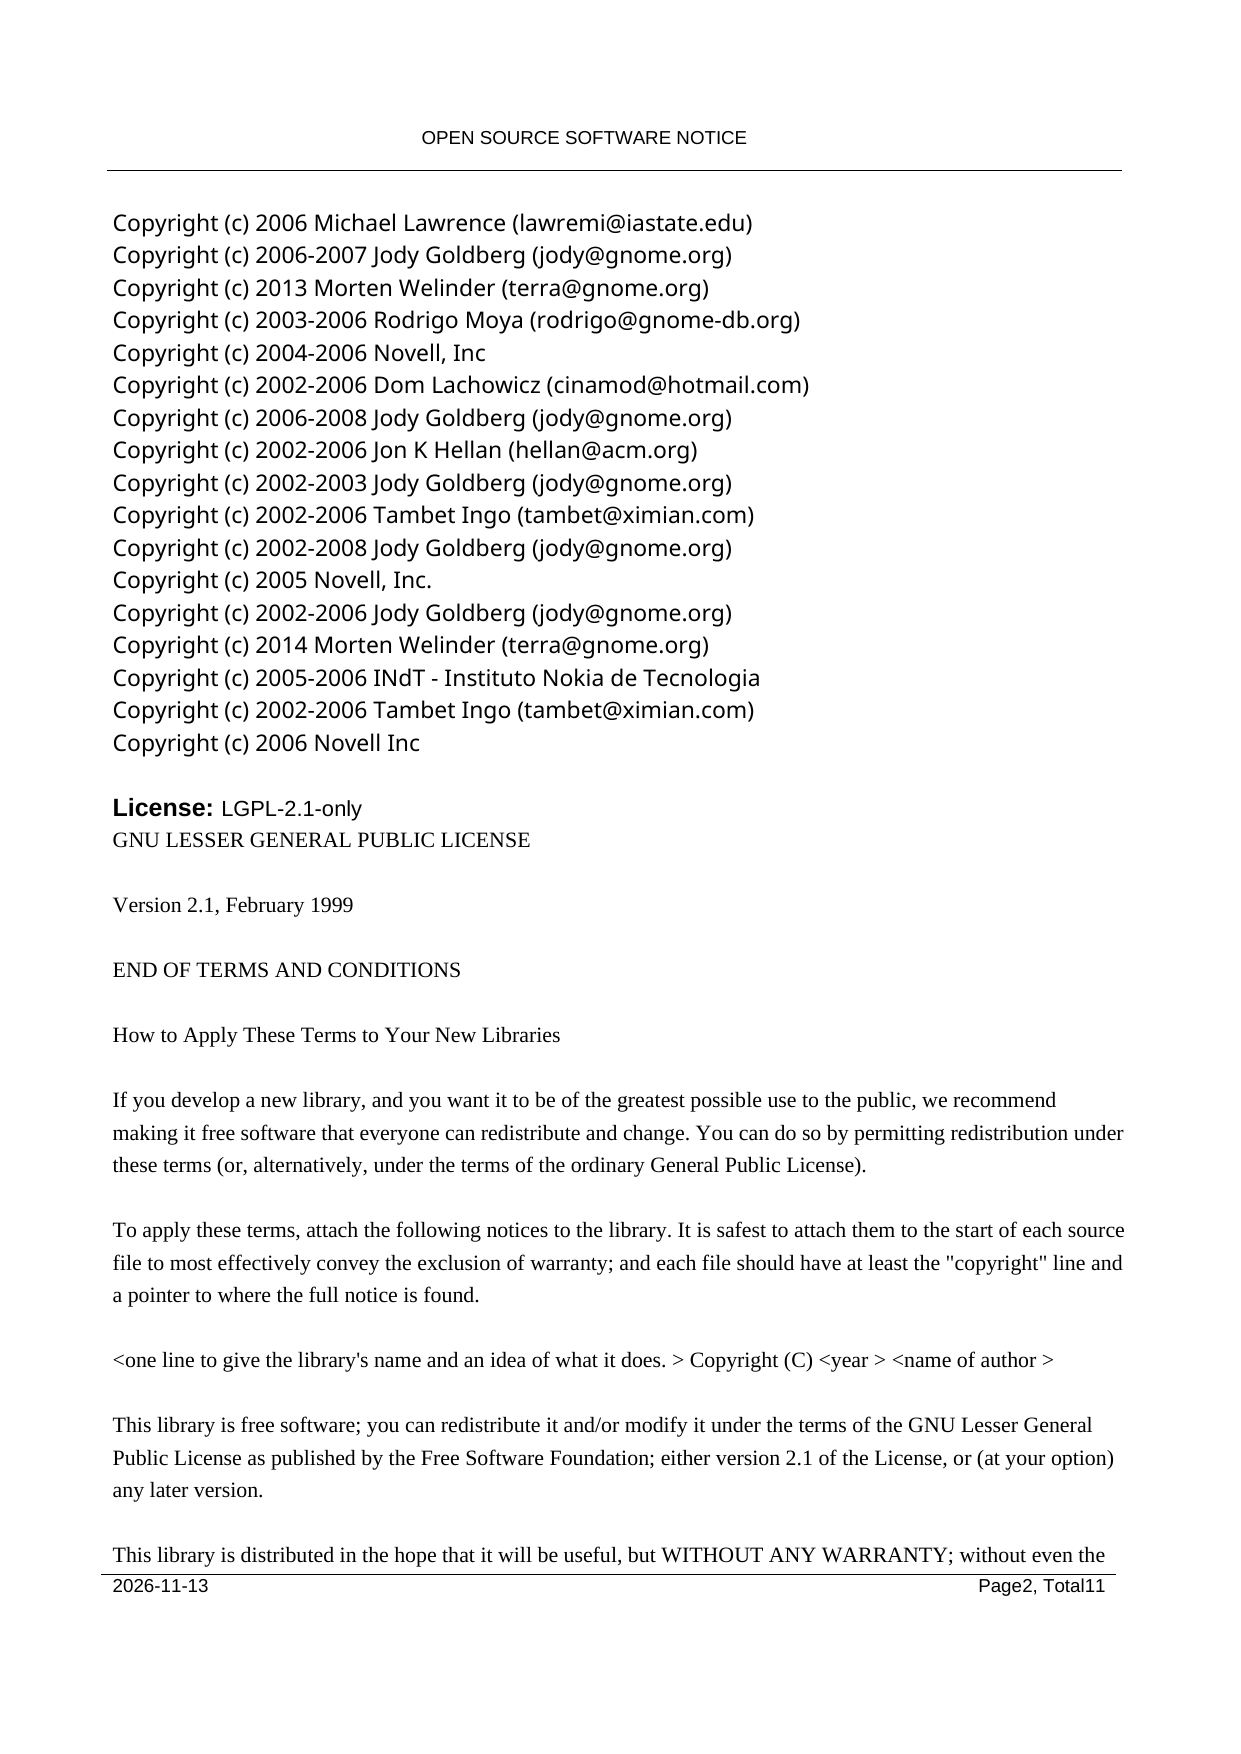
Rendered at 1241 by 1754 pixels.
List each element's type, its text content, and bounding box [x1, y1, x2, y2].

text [112, 824, 1128, 1571]
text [112, 206, 1128, 791]
text License: LGPL-2.1-only [112, 791, 1128, 824]
